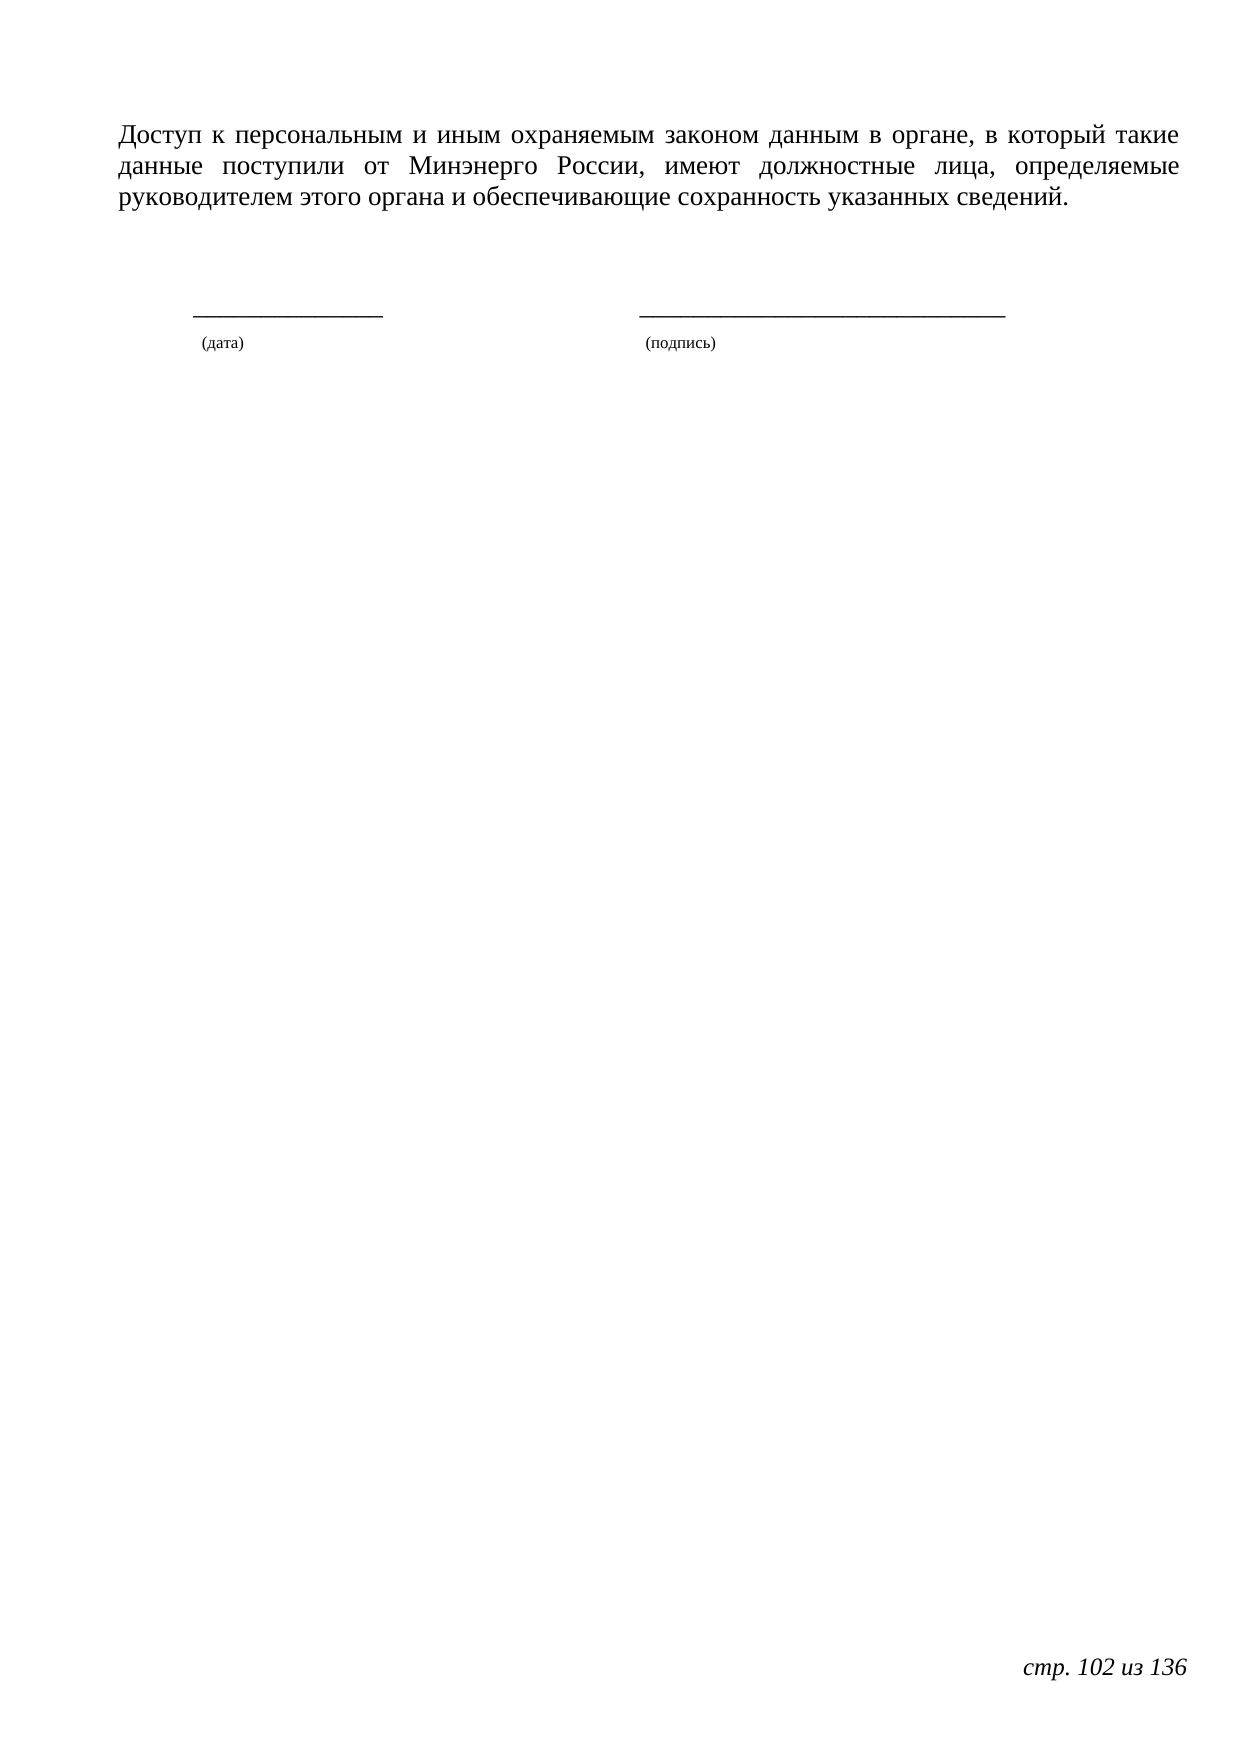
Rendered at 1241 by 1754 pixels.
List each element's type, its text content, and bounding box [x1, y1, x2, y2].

text ______________ ___________________________ [193, 289, 1181, 320]
text Доступ к персональным и иным охраняемым законом данным в органе, в который такие данные поступили от Минэнерго России, имеют должностные лица, определяемые руководителем этого органа и обеспечивающие сохранность указанных сведений. [118, 118, 1181, 212]
text (дата) (подпись) [134, 333, 1181, 366]
